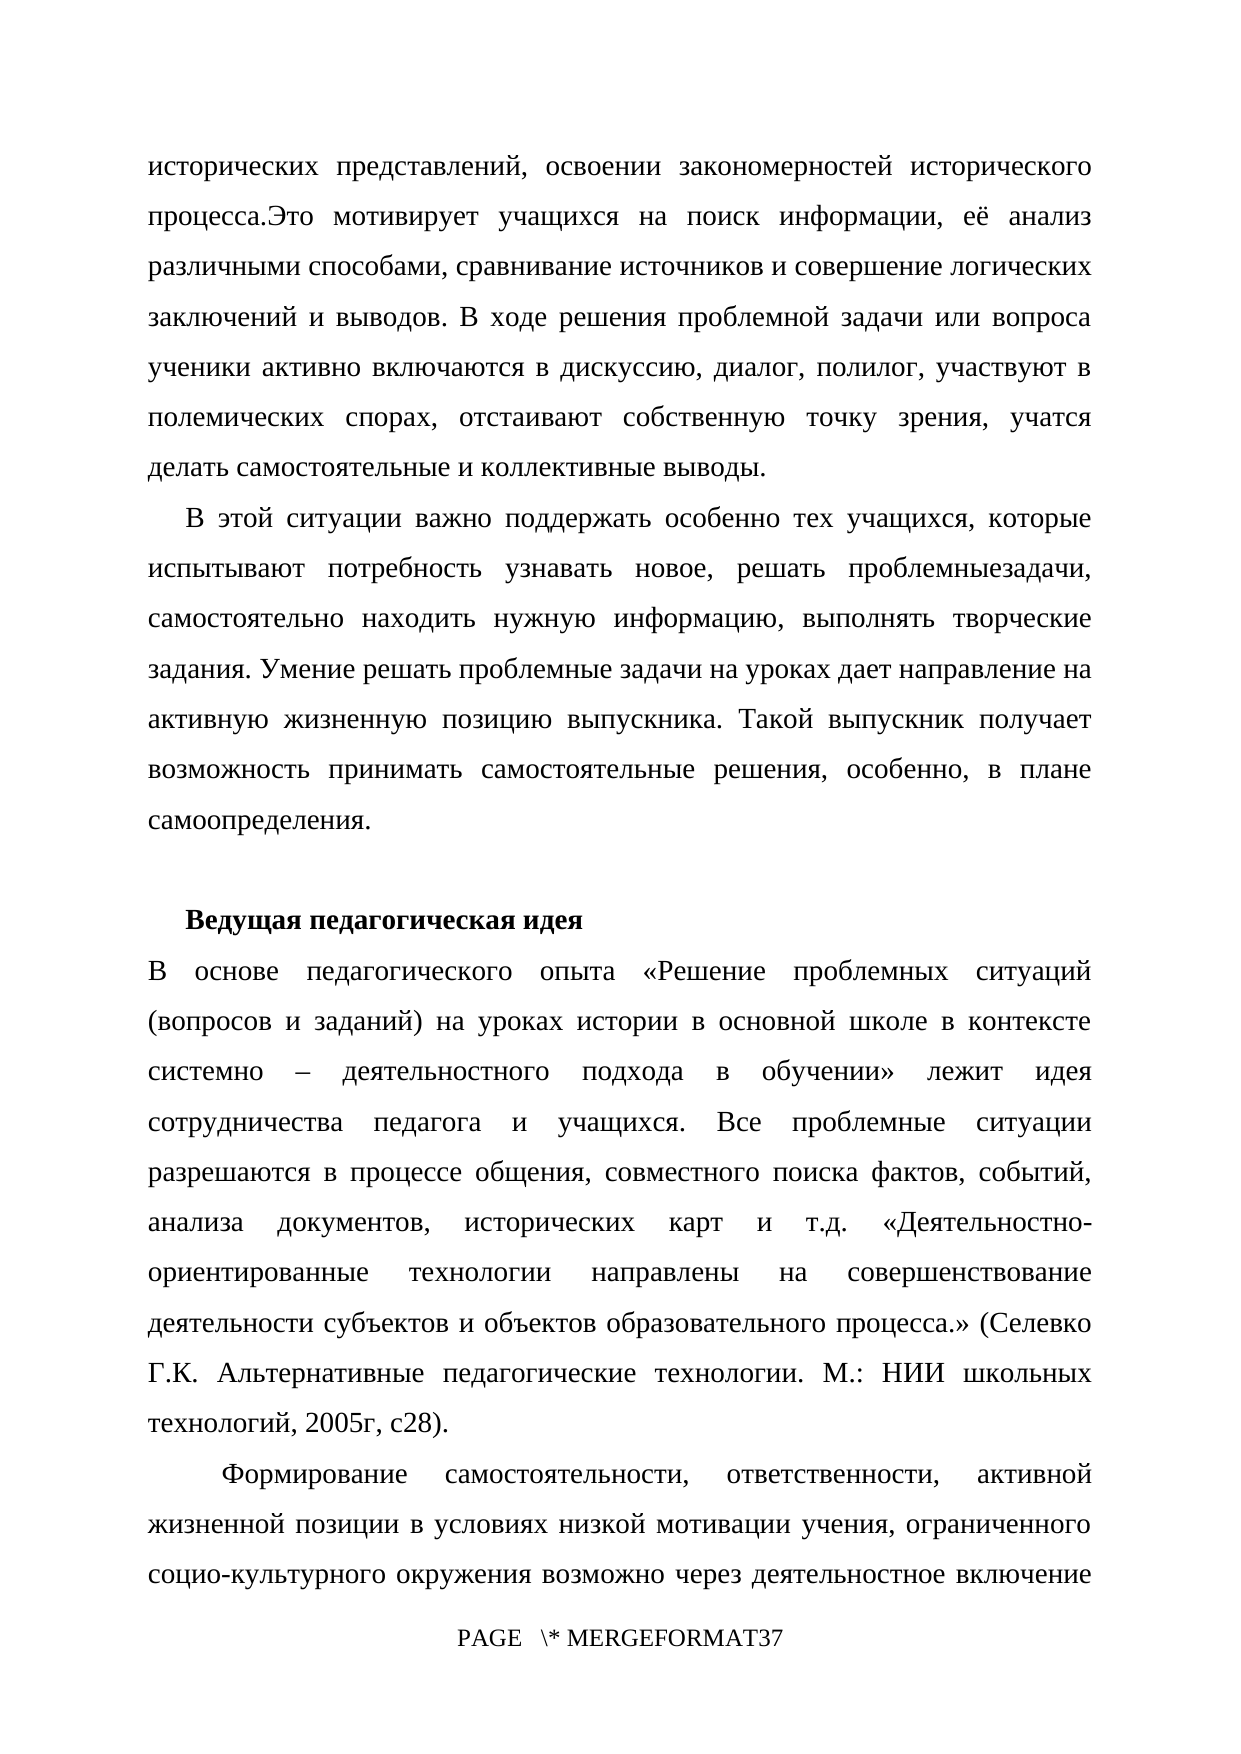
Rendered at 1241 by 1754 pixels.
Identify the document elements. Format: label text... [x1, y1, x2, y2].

text Ведущая педагогическая идея [148, 902, 1092, 936]
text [148, 1456, 1092, 1590]
text В основе педагогического опыта «Решение проблемных ситуаций (вопросов и заданий) на уроках истории в основной школе в контексте системно – деятельностного подхода в обучении» лежит идея сотрудничества педагога и учащихся. Все проблемные ситуации разрешаются в процессе общения, совместного поиска фактов, событий, анализа документов, исторических карт и т.д. «Деятельностно-ориентированные технологии направлены на совершенствование деятельности субъектов и объектов образовательного процесса.» (Селевко Г.К. Альтернативные педагогические технологии. М.: НИИ школьных технологий, 2005г, с28). [148, 953, 1092, 1439]
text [148, 148, 1092, 483]
text В этой ситуации важно поддержать особенно тех учащихся, которые испытывают потребность узнавать новое, решать проблемныезадачи, самостоятельно находить нужную информацию, выполнять творческие задания. Умение решать проблемные задачи на уроках дает направление на активную жизненную позицию выпускника. Такой выпускник получает возможность принимать самостоятельные решения, особенно, в плане самоопределения. [148, 500, 1092, 835]
